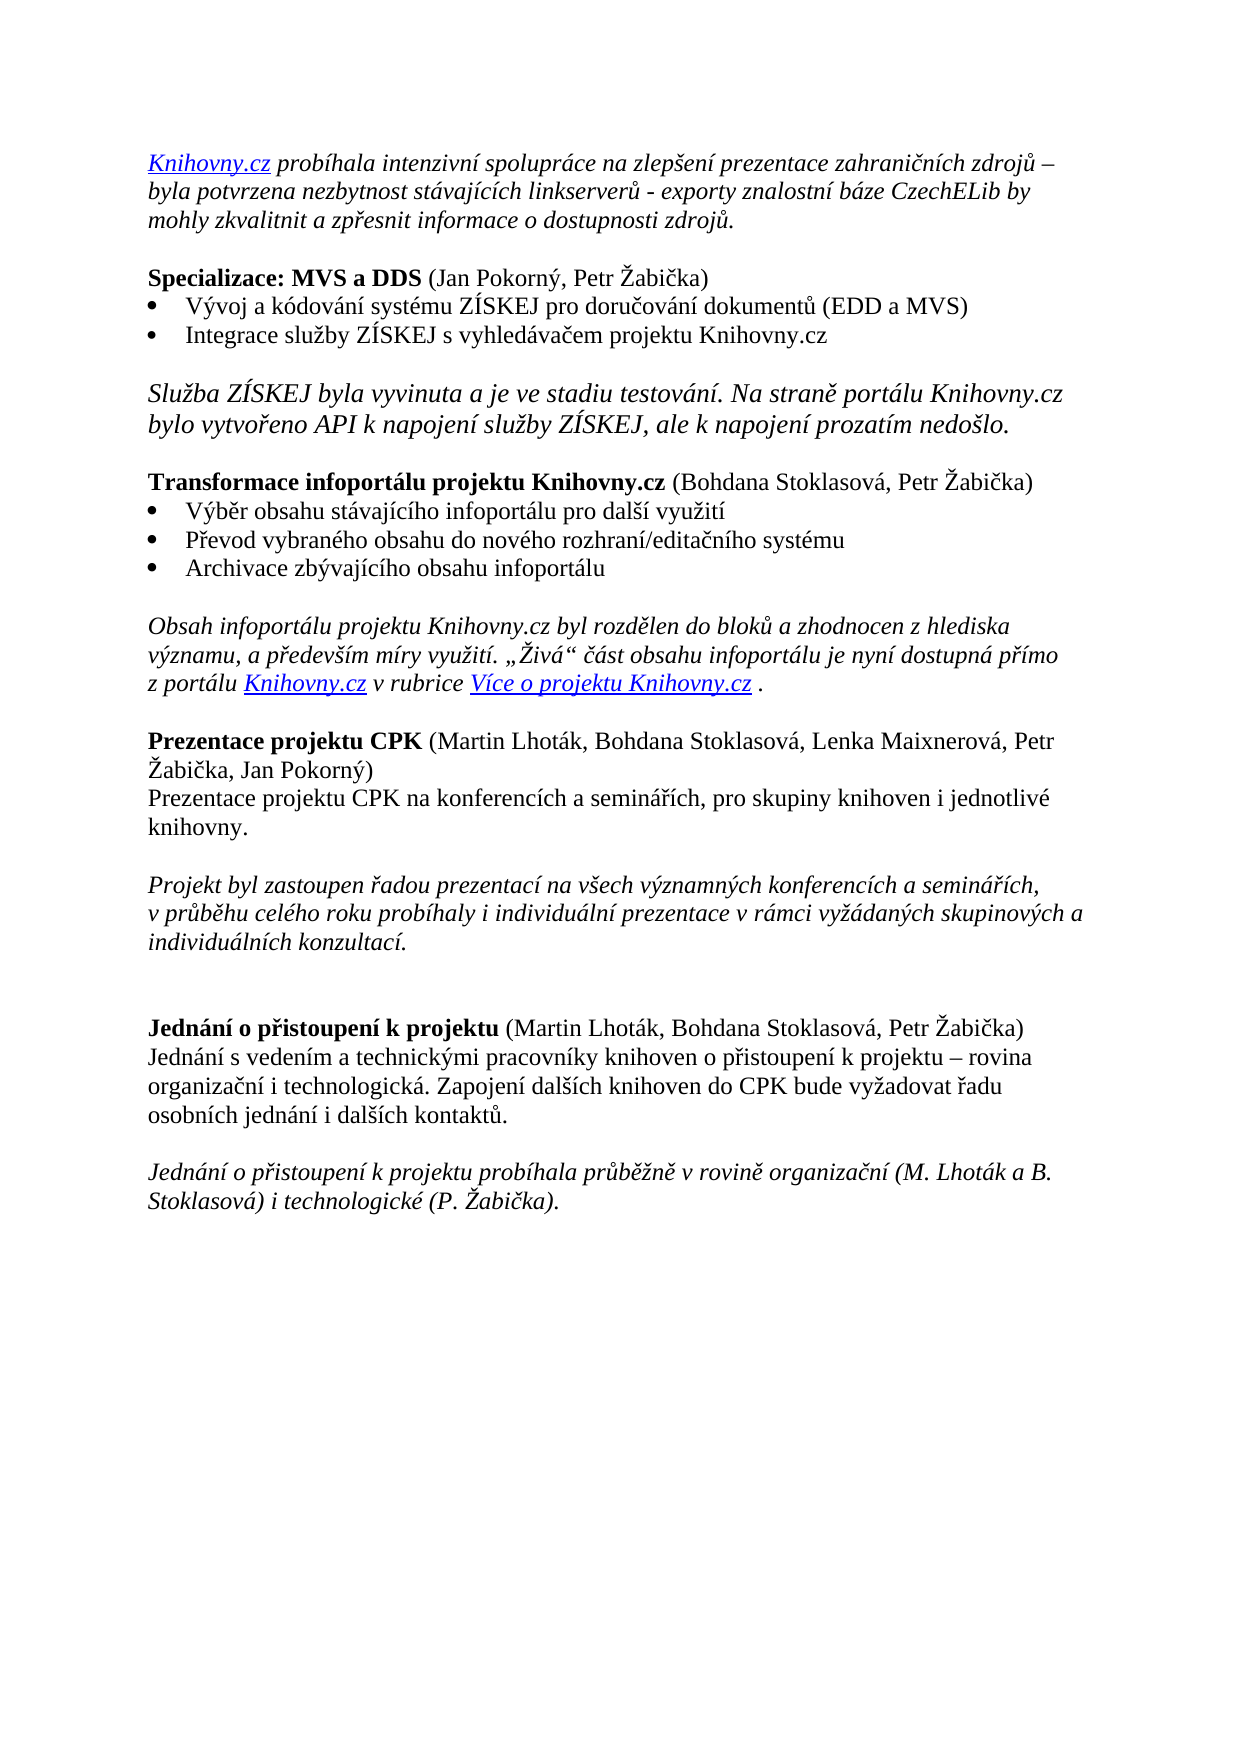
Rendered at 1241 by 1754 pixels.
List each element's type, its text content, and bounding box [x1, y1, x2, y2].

text Jednání s vedením a technickými pracovníky knihoven o přistoupení k projektu – rovina organizační i technologická. Zapojení dalších knihoven do CPK bude vyžadovat řadu osobních jednání i dalších kontaktů. [148, 1042, 1093, 1128]
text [148, 148, 1093, 234]
text Jednání o přistoupení k projektu (Martin Lhoták, Bohdana Stoklasová, Petr Žabička) [148, 1013, 1093, 1042]
text Jednání o přistoupení k projektu probíhala průběžně v rovině organizační (M. Lhoták a B. Stoklasová) i technologické (P. Žabička). [148, 1157, 1093, 1215]
list Integrace služby ZÍSKEJ s vyhledávačem projektu Knihovny.cz [148, 320, 1093, 349]
list Výběr obsahu stávajícího infoportálu pro další využití [148, 496, 1093, 525]
text Projekt byl zastoupen řadou prezentací na všech významných konferencích a seminářích, v průběhu celého roku probíhaly i individuální prezentace v rámci vyžádaných skupinových a individuálních konzultací. [148, 870, 1093, 956]
text Prezentace projektu CPK na konferencích a seminářích, pro skupiny knihoven i jednotlivé knihovny. [148, 783, 1093, 841]
list Vývoj a kódování systému ZÍSKEJ pro doručování dokumentů (EDD a MVS) [148, 291, 1093, 320]
list Archivace zbývajícího obsahu infoportálu [148, 553, 1093, 582]
text Obsah infoportálu projektu Knihovny.cz byl rozdělen do bloků a zhodnocen z hlediska významu, a především míry využití. „Živá“ část obsahu infoportálu je nyní dostupná přímo z portálu Knihovny.cz v rubrice Více o projektu Knihovny.cz . [148, 611, 1093, 697]
text Prezentace projektu CPK (Martin Lhoták, Bohdana Stoklasová, Lenka Maixnerová, Petr Žabička, Jan Pokorný) [148, 726, 1093, 783]
text Služba ZÍSKEJ byla vyvinuta a je ve stadiu testování. Na straně portálu Knihovny.cz bylo vytvořeno API k napojení služby ZÍSKEJ, ale k napojení prozatím nedošlo. [148, 377, 1093, 439]
text Specializace: MVS a DDS (Jan Pokorný, Petr Žabička) [148, 263, 1093, 291]
list Převod vybraného obsahu do nového rozhraní/editačního systému [148, 525, 1093, 553]
text Transformace infoportálu projektu Knihovny.cz (Bohdana Stoklasová, Petr Žabička) [148, 467, 1093, 496]
